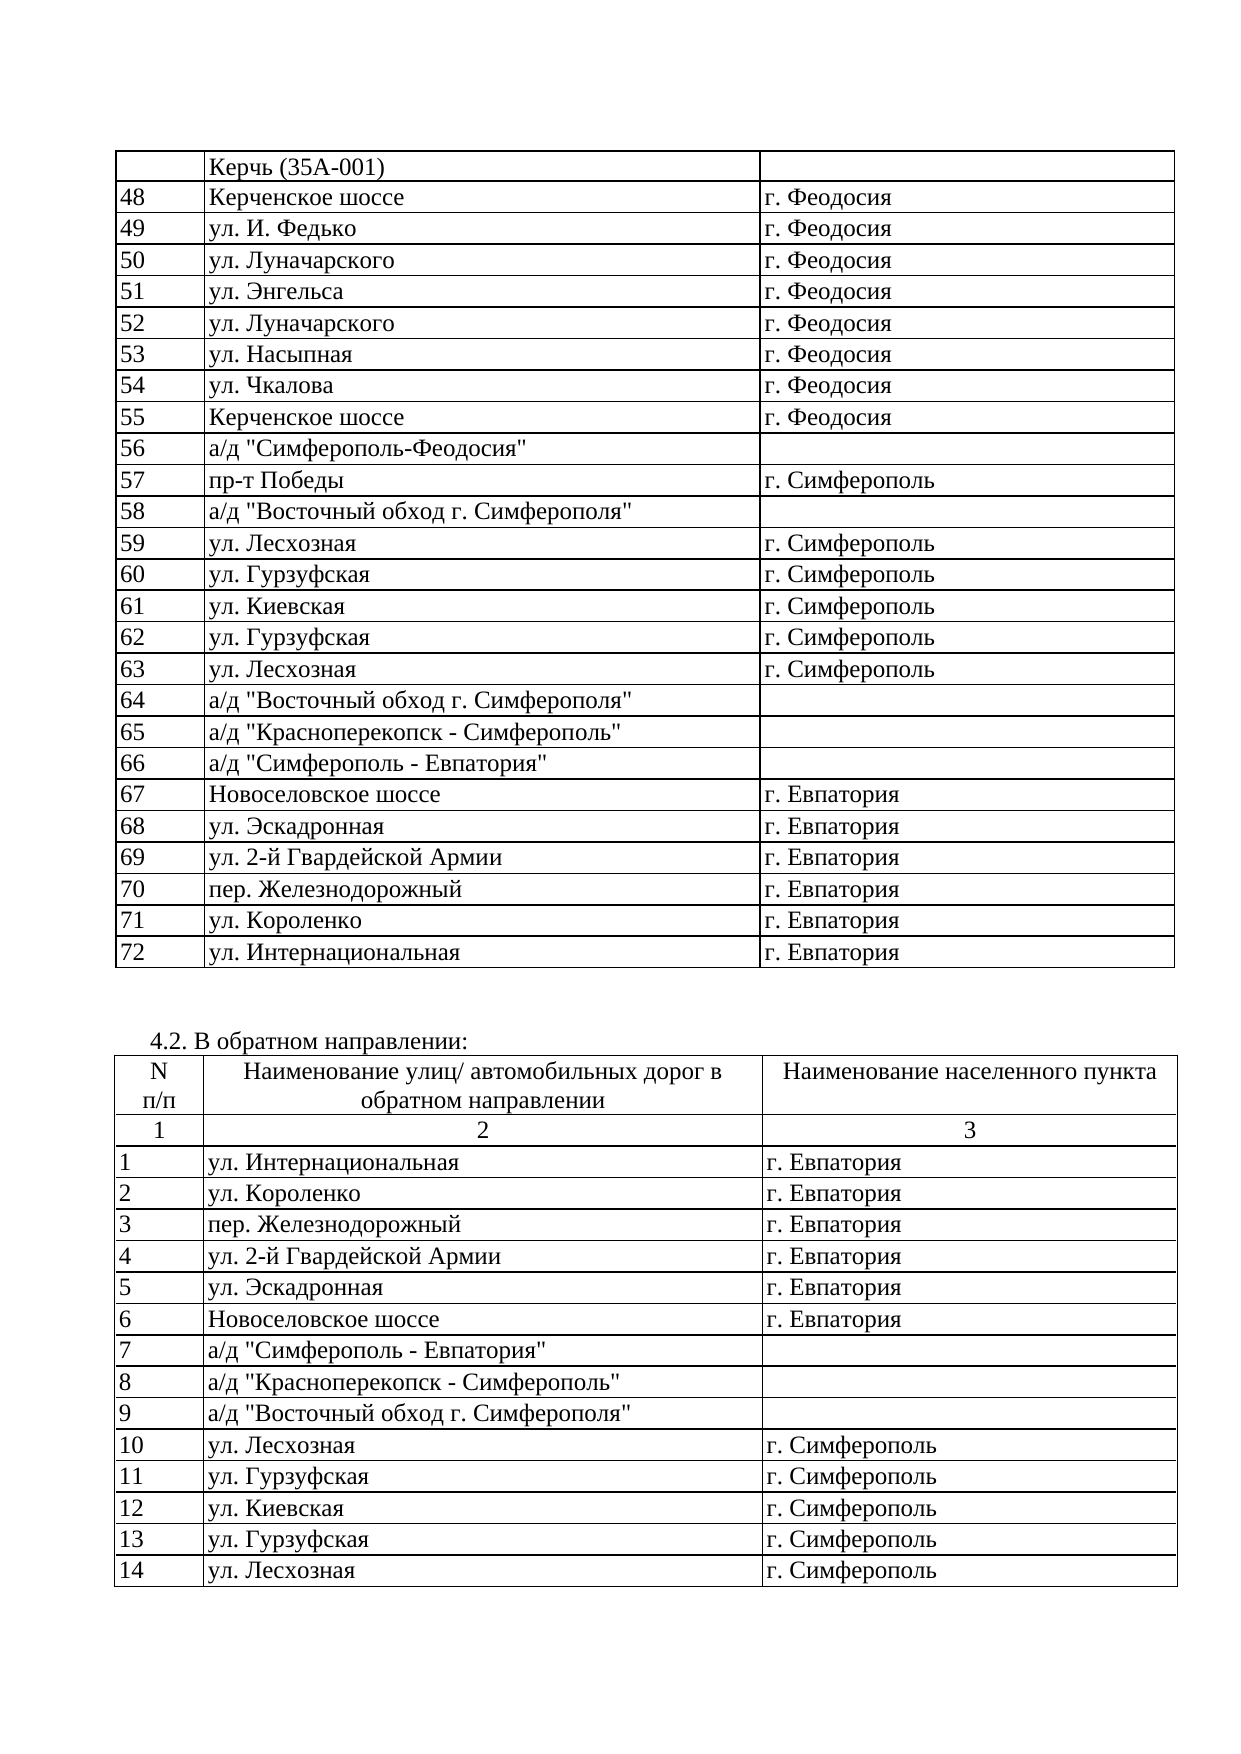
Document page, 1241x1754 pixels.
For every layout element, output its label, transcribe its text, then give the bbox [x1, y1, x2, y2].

table_cell 57 [117, 465, 204, 495]
text 4.2. В обратном направлении: [150, 1026, 1090, 1054]
table_cell г. Симферополь [763, 1554, 1177, 1586]
table_cell а/д "Симферополь-Феодосия" [205, 434, 759, 463]
table_cell 63 [117, 654, 204, 684]
table_cell г. Евпатория [761, 937, 1174, 967]
table_cell 55 [117, 402, 204, 432]
table_cell [763, 1397, 1177, 1428]
table_cell г. Симферополь [763, 1523, 1177, 1554]
table_cell 52 [117, 308, 204, 338]
table_cell ул. Эскадронная [205, 811, 759, 841]
table_cell г. Феодосия [761, 276, 1174, 306]
table_cell 8 [115, 1366, 203, 1397]
table_cell г. Евпатория [763, 1303, 1177, 1334]
table_cell ул. Гурзуфская [205, 622, 759, 652]
table_cell пер. Железнодорожный [205, 874, 759, 904]
table_cell 69 [117, 843, 204, 872]
table_cell [761, 152, 1174, 180]
table_cell 2 [204, 1115, 762, 1145]
table_cell 58 [117, 497, 204, 526]
table_cell ул. 2-й Гвардейской Армии [204, 1241, 762, 1271]
table_cell г. Феодосия [761, 339, 1174, 369]
table_cell 5 [115, 1272, 203, 1302]
table_cell ул. Насыпная [205, 339, 759, 369]
table_cell 49 [117, 213, 204, 243]
table_header Наименование улиц/ автомобильных дорог в обратном направлении [204, 1056, 762, 1114]
table_cell г. Симферополь [763, 1460, 1177, 1491]
table_cell г. Евпатория [761, 811, 1174, 841]
table_cell [761, 685, 1174, 715]
table_cell а/д "Симферополь - Евпатория" [204, 1336, 762, 1365]
table_cell 64 [117, 685, 204, 715]
table_cell а/д "Симферополь - Евпатория" [205, 748, 759, 778]
table_cell ул. Гурзуфская [205, 560, 759, 589]
table_cell г. Симферополь [761, 622, 1174, 652]
table_cell пр-т Победы [205, 465, 759, 495]
table_cell [761, 497, 1174, 526]
table_cell 61 [117, 591, 204, 621]
table_cell а/д "Восточный обход г. Симферополя" [204, 1398, 762, 1428]
table_cell 56 [117, 434, 204, 463]
table_cell пер. Железнодорожный [204, 1210, 762, 1239]
table_cell г. Симферополь [761, 528, 1174, 558]
table_cell а/д "Красноперекопск - Симферополь" [205, 717, 759, 747]
table_cell а/д "Восточный обход г. Симферополя" [205, 497, 759, 526]
table_cell 9 [115, 1398, 203, 1428]
table_cell ул. Интернациональная [205, 937, 759, 967]
table_cell а/д "Красноперекопск - Симферополь" [204, 1367, 762, 1397]
table_cell ул. Лесхозная [204, 1430, 762, 1460]
table_cell г. Евпатория [763, 1177, 1177, 1208]
table_cell 70 [117, 874, 204, 904]
table_cell 10 [115, 1429, 203, 1460]
table_cell г. Евпатория [761, 843, 1174, 872]
table_cell 62 [117, 622, 204, 652]
table_cell г. Симферополь [761, 591, 1174, 621]
table_cell ул. Чкалова [205, 371, 759, 401]
table_cell 53 [117, 339, 204, 369]
table_cell 14 [115, 1555, 203, 1586]
table_cell Керченское шоссе [205, 182, 759, 212]
table_cell г. Евпатория [763, 1271, 1177, 1302]
table_cell г. Феодосия [761, 308, 1174, 338]
table_cell г. Евпатория [763, 1145, 1177, 1177]
table_cell г. Евпатория [761, 874, 1174, 904]
table_cell ул. Короленко [205, 906, 759, 935]
table_cell 54 [117, 371, 204, 401]
table_cell [763, 1365, 1177, 1397]
table_cell 7 [115, 1335, 203, 1365]
table_cell 3 [115, 1209, 203, 1239]
table_cell ул. Короленко [204, 1178, 762, 1208]
table_header Наименование населенного пункта [763, 1056, 1177, 1114]
table_cell г. Симферополь [763, 1491, 1177, 1523]
table_cell 12 [115, 1492, 203, 1523]
table_cell ул. Лесхозная [205, 528, 759, 558]
table_cell ул. Луначарского [205, 245, 759, 275]
table_cell 50 [117, 245, 204, 275]
table_cell 1 [115, 1146, 203, 1177]
table_cell ул. Эскадронная [204, 1273, 762, 1302]
table_cell ул. Киевская [204, 1493, 762, 1523]
table_cell 72 [117, 937, 204, 967]
table_cell 59 [117, 528, 204, 558]
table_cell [205, 152, 759, 180]
table_cell ул. Луначарского [205, 308, 759, 338]
table_cell ул. Лесхозная [204, 1556, 762, 1586]
table_cell г. Симферополь [763, 1428, 1177, 1460]
table_cell 3 [763, 1114, 1177, 1145]
table_cell г. Симферополь [761, 654, 1174, 684]
table_cell 66 [117, 748, 204, 778]
table_cell 11 [115, 1461, 203, 1491]
table_cell 13 [115, 1524, 203, 1554]
table_cell г. Феодосия [761, 245, 1174, 275]
table_cell г. Евпатория [761, 906, 1174, 935]
table_cell г. Симферополь [761, 560, 1174, 589]
table_cell [761, 717, 1174, 747]
table_cell [763, 1334, 1177, 1365]
table_cell 47 [117, 152, 204, 180]
table_cell г. Феодосия [761, 182, 1174, 212]
table_cell ул. И. Федько [205, 213, 759, 243]
table_cell 4 [115, 1241, 203, 1271]
table_cell 51 [117, 276, 204, 306]
table_cell ул. Гурзуфская [204, 1524, 762, 1554]
table_cell 6 [115, 1304, 203, 1334]
table_cell 65 [117, 717, 204, 747]
table_cell [761, 748, 1174, 778]
table_cell ул. Интернациональная [204, 1147, 762, 1177]
table_cell Керченское шоссе [205, 402, 759, 432]
table_cell г. Феодосия [761, 371, 1174, 401]
table_cell ул. Гурзуфская [204, 1461, 762, 1491]
table_cell г. Симферополь [761, 465, 1174, 495]
table_cell 2 [115, 1178, 203, 1208]
table_cell ул. Энгельса [205, 276, 759, 306]
table_cell г. Евпатория [763, 1208, 1177, 1239]
table_cell 71 [117, 906, 204, 935]
table_cell г. Феодосия [761, 402, 1174, 432]
table_cell г. Евпатория [763, 1240, 1177, 1271]
table_cell 48 [117, 182, 204, 212]
table_cell г. Евпатория [761, 780, 1174, 809]
table_cell Новоселовское шоссе [204, 1304, 762, 1334]
table_cell Новоселовское шоссе [205, 780, 759, 809]
table_cell [761, 434, 1174, 463]
table_header N п/п [115, 1056, 203, 1114]
table_cell 60 [117, 560, 204, 589]
table_cell ул. Лесхозная [205, 654, 759, 684]
table_cell ул. Киевская [205, 591, 759, 621]
table_cell г. Феодосия [761, 213, 1174, 243]
table_cell 1 [115, 1115, 203, 1145]
table_cell 67 [117, 780, 204, 809]
table_cell а/д "Восточный обход г. Симферополя" [205, 685, 759, 715]
table_cell ул. 2-й Гвардейской Армии [205, 843, 759, 872]
table_cell 68 [117, 811, 204, 841]
